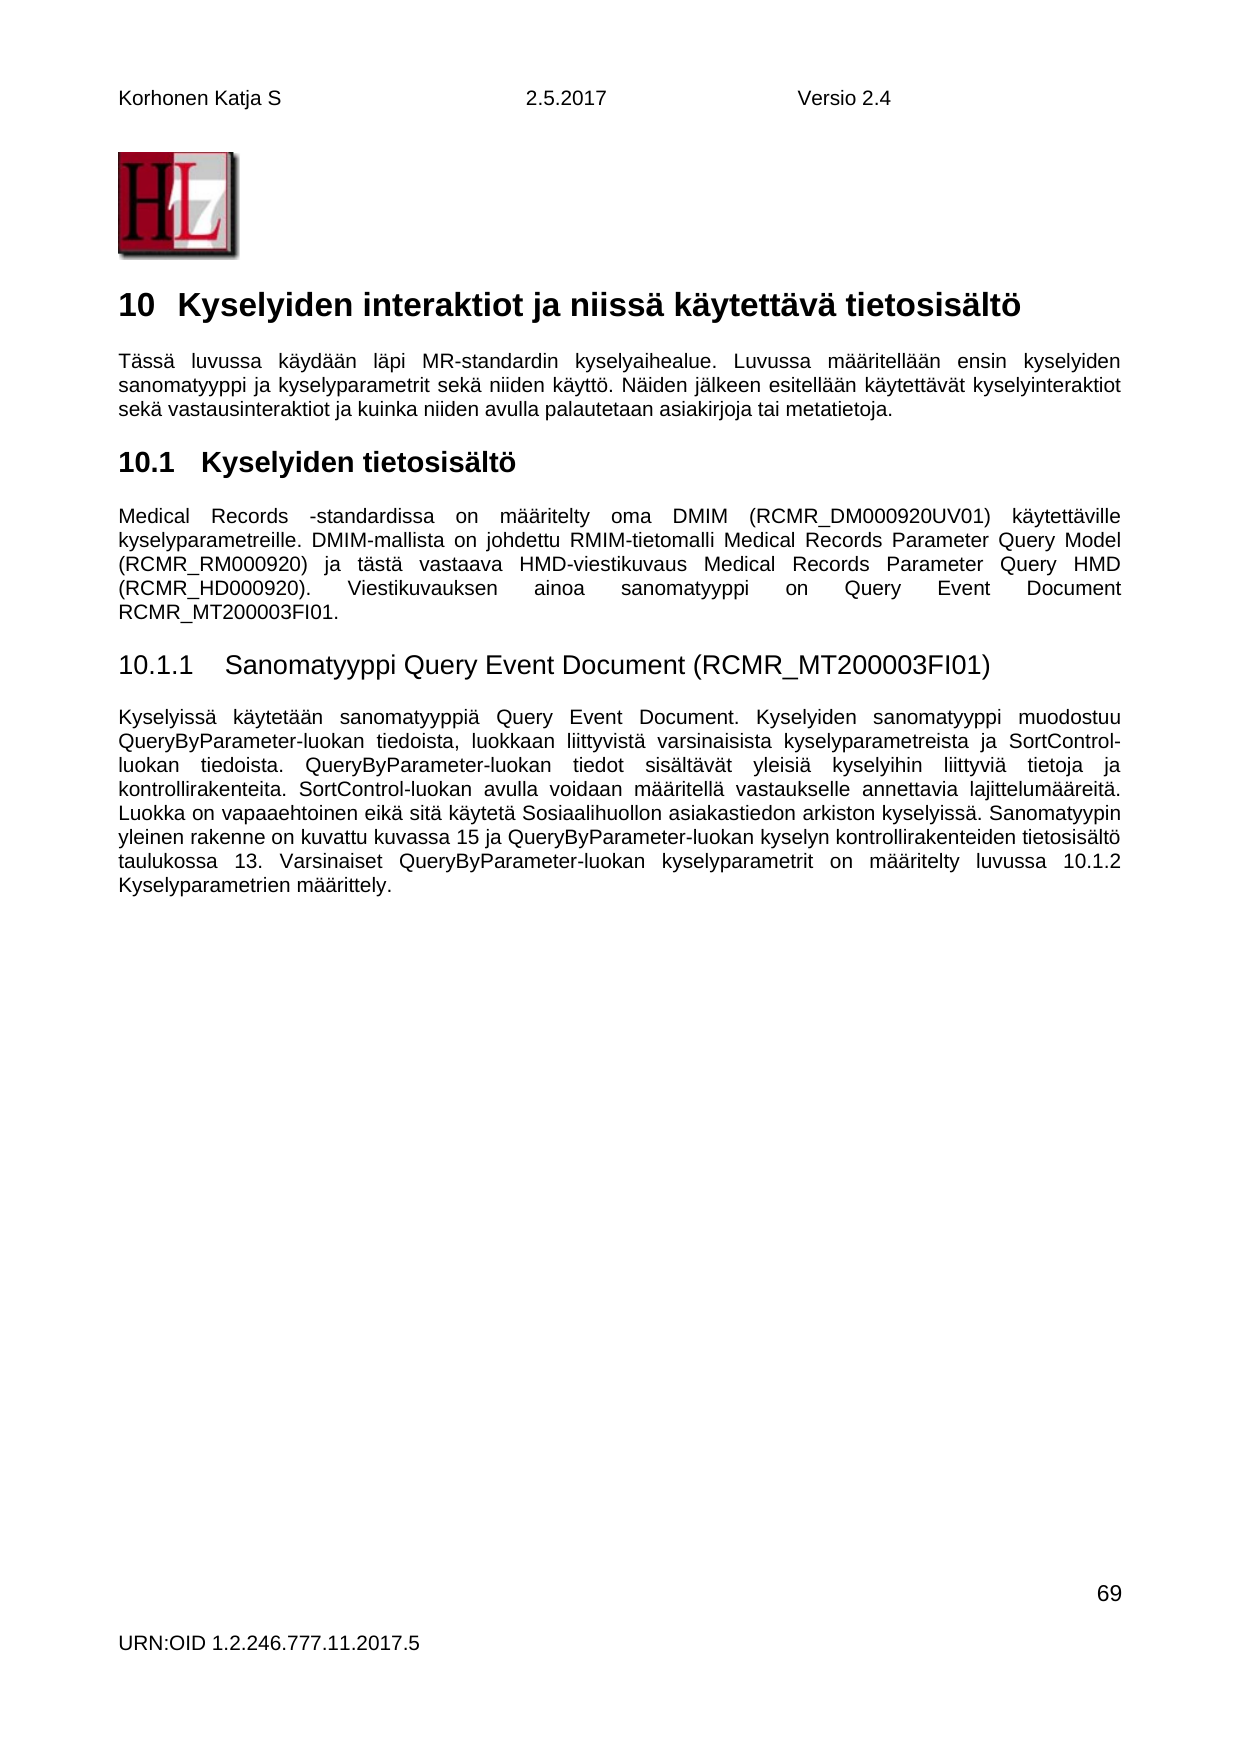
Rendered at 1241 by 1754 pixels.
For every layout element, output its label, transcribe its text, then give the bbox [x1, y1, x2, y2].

subtitle Sanomatyyppi Query Event Document (RCMR_MT200003FI01) [118, 649, 1122, 680]
subtitle Kyselyiden interaktiot ja niissä käytettävä tietosisältö [118, 285, 1122, 323]
subtitle Kyselyiden tietosisältö [118, 445, 1122, 479]
text Kyselyissä käytetään sanomatyyppiä Query Event Document. Kyselyiden sanomatyyppi muodostuu QueryByParameter-luokan tiedoista, luokkaan liittyvistä varsinaisista kyselyparametreista ja SortControl-luokan tiedoista. QueryByParameter-luokan tiedot sisältävät yleisiä kyselyihin liittyviä tietoja ja kontrollirakenteita. SortControl-luokan avulla voidaan määritellä vastaukselle annettavia lajittelumääreitä. Luokka on vapaaehtoinen eikä sitä käytetä Sosiaalihuollon asiakastiedon arkiston kyselyissä. Sanomatyypin yleinen rakenne on kuvattu kuvassa 15 ja QueryByParameter-luokan kyselyn kontrollirakenteiden tietosisältö taulukossa 13. Varsinaiset QueryByParameter-luokan kyselyparametrit on määritelty luvussa 10.1.2 Kyselyparametrien määrittely. [118, 705, 1122, 897]
picture [118, 152, 241, 260]
text Tässä luvussa käydään läpi MR-standardin kyselyaihealue. Luvussa määritellään ensin kyselyiden sanomatyyppi ja kyselyparametrit sekä niiden käyttö. Näiden jälkeen esitellään käytettävät kyselyinteraktiot sekä vastausinteraktiot ja kuinka niiden avulla palautetaan asiakirjoja tai metatietoja. [118, 348, 1122, 420]
text Medical Records -standardissa on määritelty oma DMIM (RCMR_DM000920UV01) käytettäville kyselyparametreille. DMIM-mallista on johdettu RMIM-tietomalli Medical Records Parameter Query Model (RCMR_RM000920) ja tästä vastaava HMD-viestikuvaus Medical Records Parameter Query HMD (RCMR_HD000920). Viestikuvauksen ainoa sanomatyyppi on Query Event Document RCMR_MT200003FI01. [118, 504, 1122, 624]
